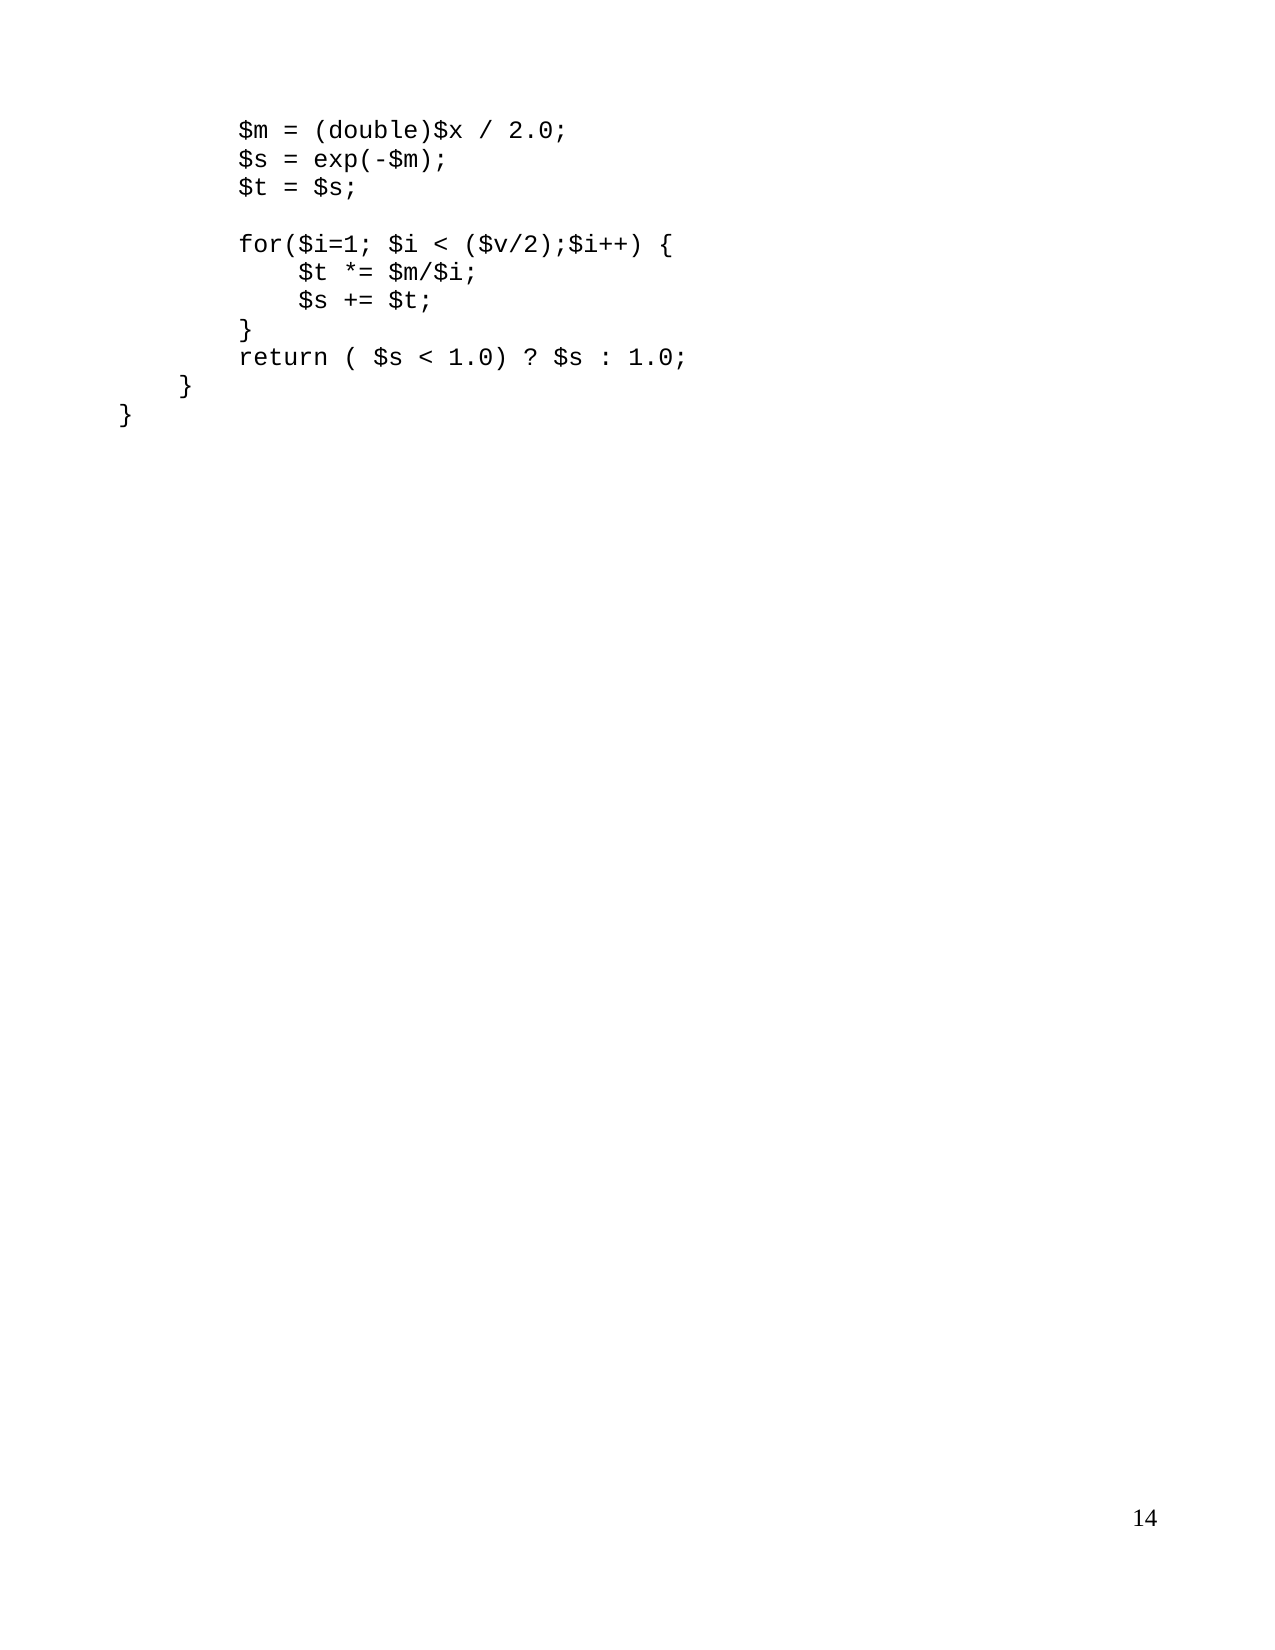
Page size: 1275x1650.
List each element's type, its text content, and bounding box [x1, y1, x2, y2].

text $m = (double)$x / 2.0; [118, 118, 1157, 146]
text return ( $s < 1.0) ? $s : 1.0; [118, 345, 1157, 373]
text $s = exp(-$m); [118, 146, 1157, 175]
text } [118, 316, 1157, 345]
text } [118, 401, 1157, 430]
text } [118, 373, 1157, 401]
text $s += $t; [118, 288, 1157, 316]
text for($i=1; $i < ($v/2);$i++) { [118, 231, 1157, 260]
text $t *= $m/$i; [118, 260, 1157, 288]
text $t = $s; [118, 175, 1157, 203]
